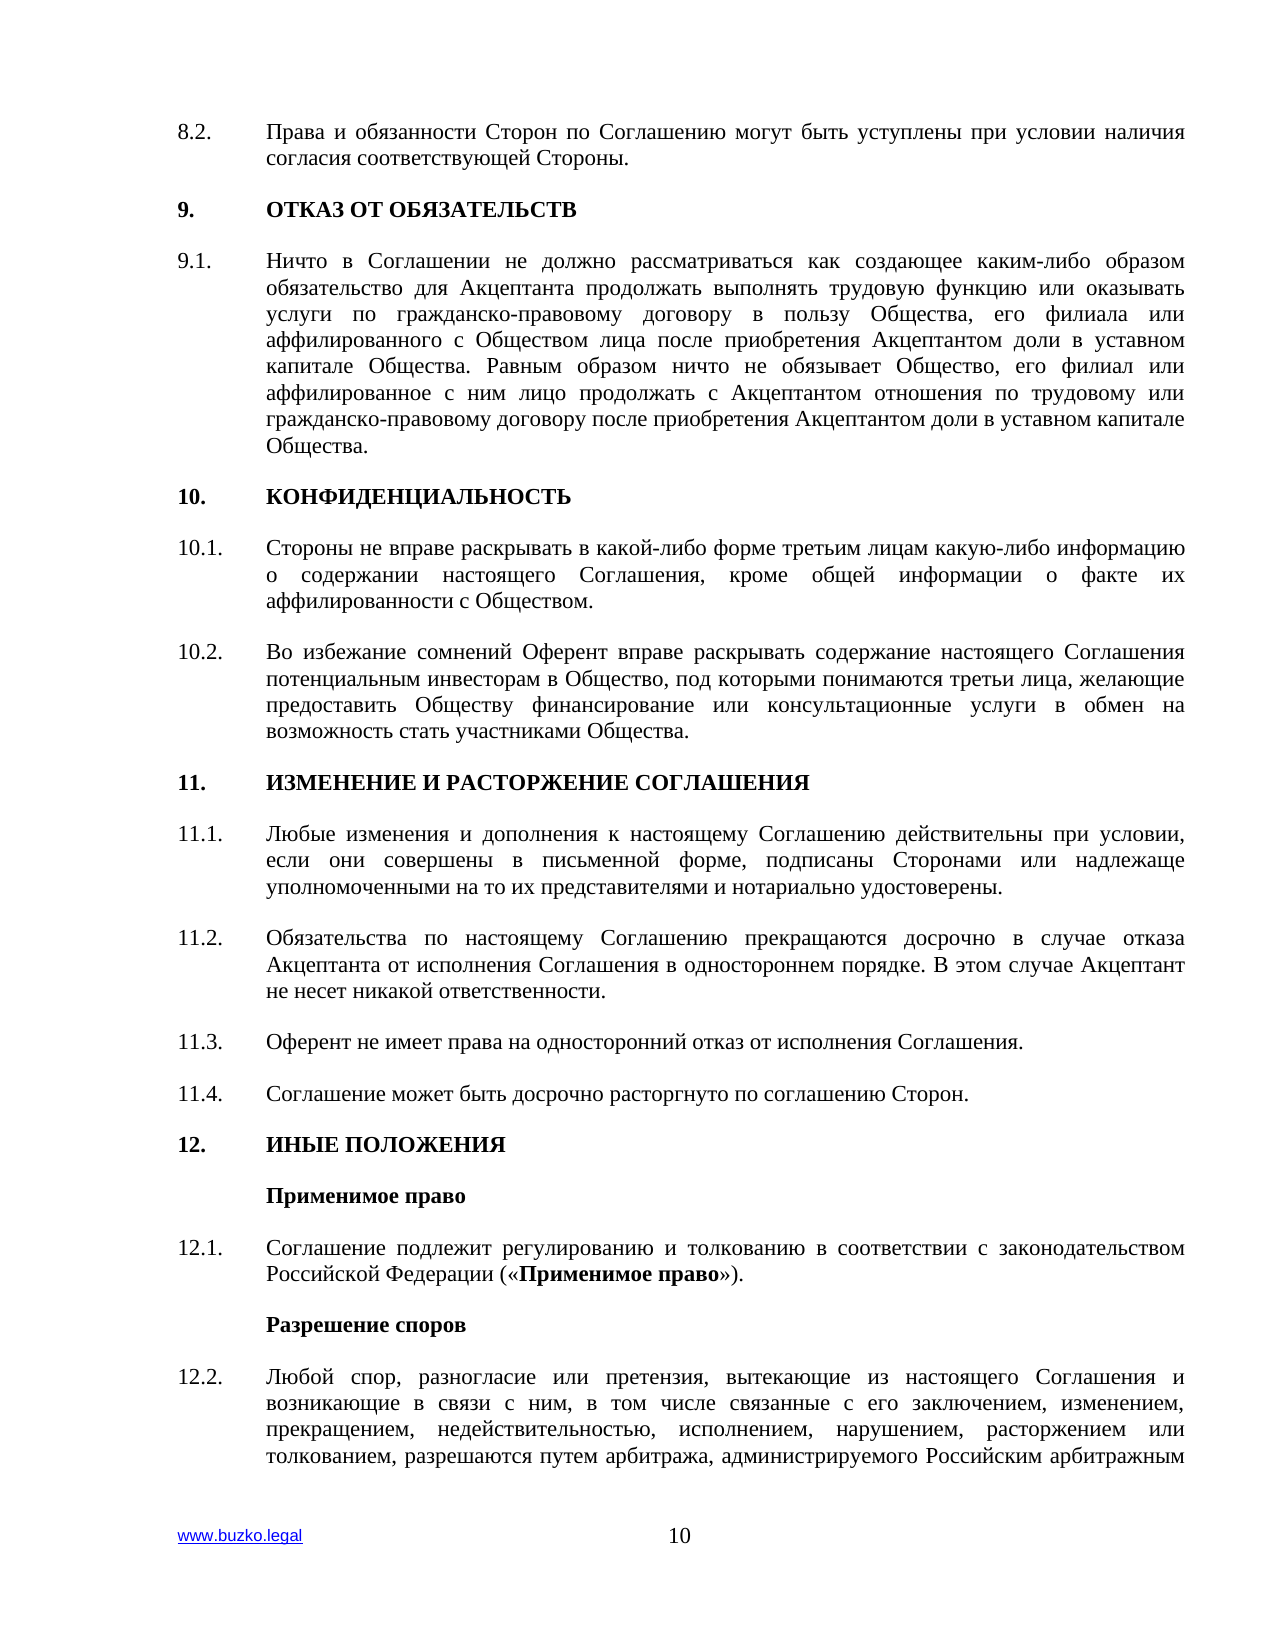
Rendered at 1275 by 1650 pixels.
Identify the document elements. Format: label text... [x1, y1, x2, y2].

subtitle Во избежание сомнений Оферент вправе раскрывать содержание настоящего Соглашения потенциальным инвесторам в Общество, под которыми понимаются третьи лица, желающие предоставить Обществу финансирование или консультационные услуги в обмен на возможность стать участниками Общества. [177, 638, 1186, 744]
subtitle Разрешение споров [266, 1311, 1186, 1338]
subtitle Права и обязанности Сторон по Соглашению могут быть уступлены при условии наличия согласия соответствующей Стороны. [177, 118, 1186, 171]
subtitle КОНФИДЕНЦИАЛЬНОСТЬ [177, 483, 1186, 509]
subtitle Ничто в Соглашении не должно рассматриваться как создающее каким-либо образом обязательство для Акцептанта продолжать выполнять трудовую функцию или оказывать услуги по гражданско-правовому договору в пользу Общества, его филиала или аффилированного с Обществом лица после приобретения Акцептантом доли в уставном капитале Общества. Равным образом ничто не обязывает Общество, его филиал или аффилированное с ним лицо продолжать с Акцептантом отношения по трудовому или гражданско-правовому договору после приобретения Акцептантом доли в уставном капитале Общества. [177, 247, 1186, 458]
subtitle ИЗМЕНЕНИЕ И РАСТОРЖЕНИЕ СОГЛАШЕНИЯ [177, 769, 1186, 795]
subtitle Обязательства по настоящему Соглашению прекращаются досрочно в случае отказа Акцептанта от исполнения Соглашения в одностороннем порядке. В этом случае Акцептант не несет никакой ответственности. [177, 924, 1186, 1003]
subtitle Оферент не имеет права на односторонний отказ от исполнения Соглашения. [177, 1028, 1186, 1055]
subtitle Любые изменения и дополнения к настоящему Соглашению действительны при условии, если они совершены в письменной форме, подписаны Сторонами или надлежаще уполномоченными на то их представителями и нотариально удостоверены. [177, 820, 1186, 899]
subtitle Соглашение может быть досрочно расторгнуто по соглашению Сторон. [177, 1080, 1186, 1106]
subtitle Соглашение подлежит регулированию и толкованию в соответствии с законодательством Российской Федерации («Применимое право»). [177, 1234, 1186, 1286]
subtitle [177, 1363, 1186, 1468]
subtitle Стороны не вправе раскрывать в какой-либо форме третьим лицам какую-либо информацию о содержании настоящего Соглашения, кроме общей информации о факте их аффилированности с Обществом. [177, 534, 1186, 613]
subtitle ОТКАЗ ОТ ОБЯЗАТЕЛЬСТВ [177, 196, 1186, 222]
subtitle ИНЫЕ ПОЛОЖЕНИЯ [177, 1131, 1186, 1157]
subtitle Применимое право [266, 1182, 1186, 1209]
